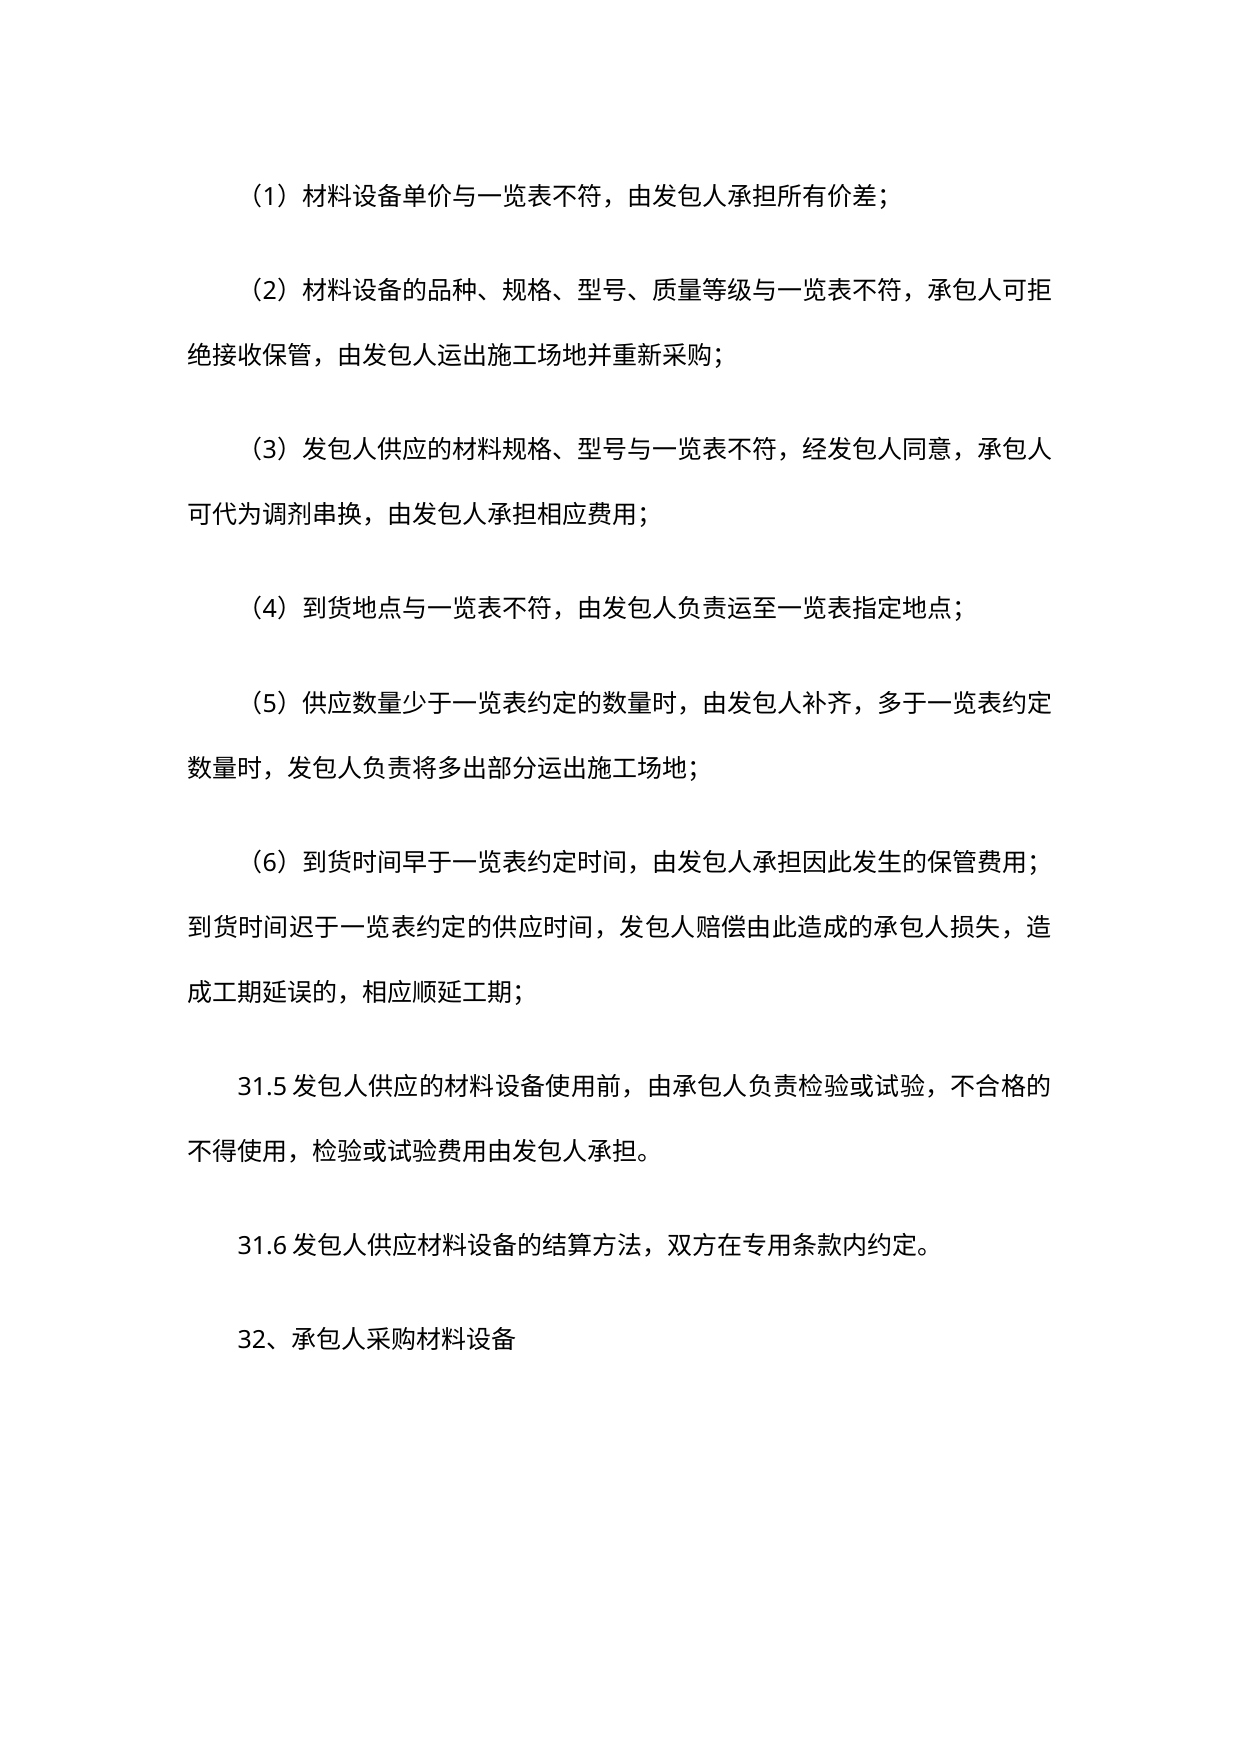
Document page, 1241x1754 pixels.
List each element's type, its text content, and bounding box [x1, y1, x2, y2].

text 31.5发包人供应的材料设备使用前，由承包人负责检验或试验，不合格的不得使用，检验或试验费用由发包人承担。 [187, 1052, 1053, 1182]
text （5）供应数量少于一览表约定的数量时，由发包人补齐，多于一览表约定数量时，发包人负责将多出部分运出施工场地； [187, 669, 1053, 799]
text （1）材料设备单价与一览表不符，由发包人承担所有价差； [187, 162, 1053, 227]
text （2）材料设备的品种、规格、型号、质量等级与一览表不符，承包人可拒绝接收保管，由发包人运出施工场地并重新采购； [187, 256, 1053, 386]
text （6）到货时间早于一览表约定时间，由发包人承担因此发生的保管费用；到货时间迟于一览表约定的供应时间，发包人赔偿由此造成的承包人损失，造成工期延误的，相应顺延工期； [187, 828, 1053, 1023]
text （3）发包人供应的材料规格、型号与一览表不符，经发包人同意，承包人可代为调剂串换，由发包人承担相应费用； [187, 415, 1053, 545]
text （4）到货地点与一览表不符，由发包人负责运至一览表指定地点； [187, 574, 1053, 639]
text 32、承包人采购材料设备 [187, 1305, 1053, 1370]
text 31.6发包人供应材料设备的结算方法，双方在专用条款内约定。 [187, 1211, 1053, 1276]
